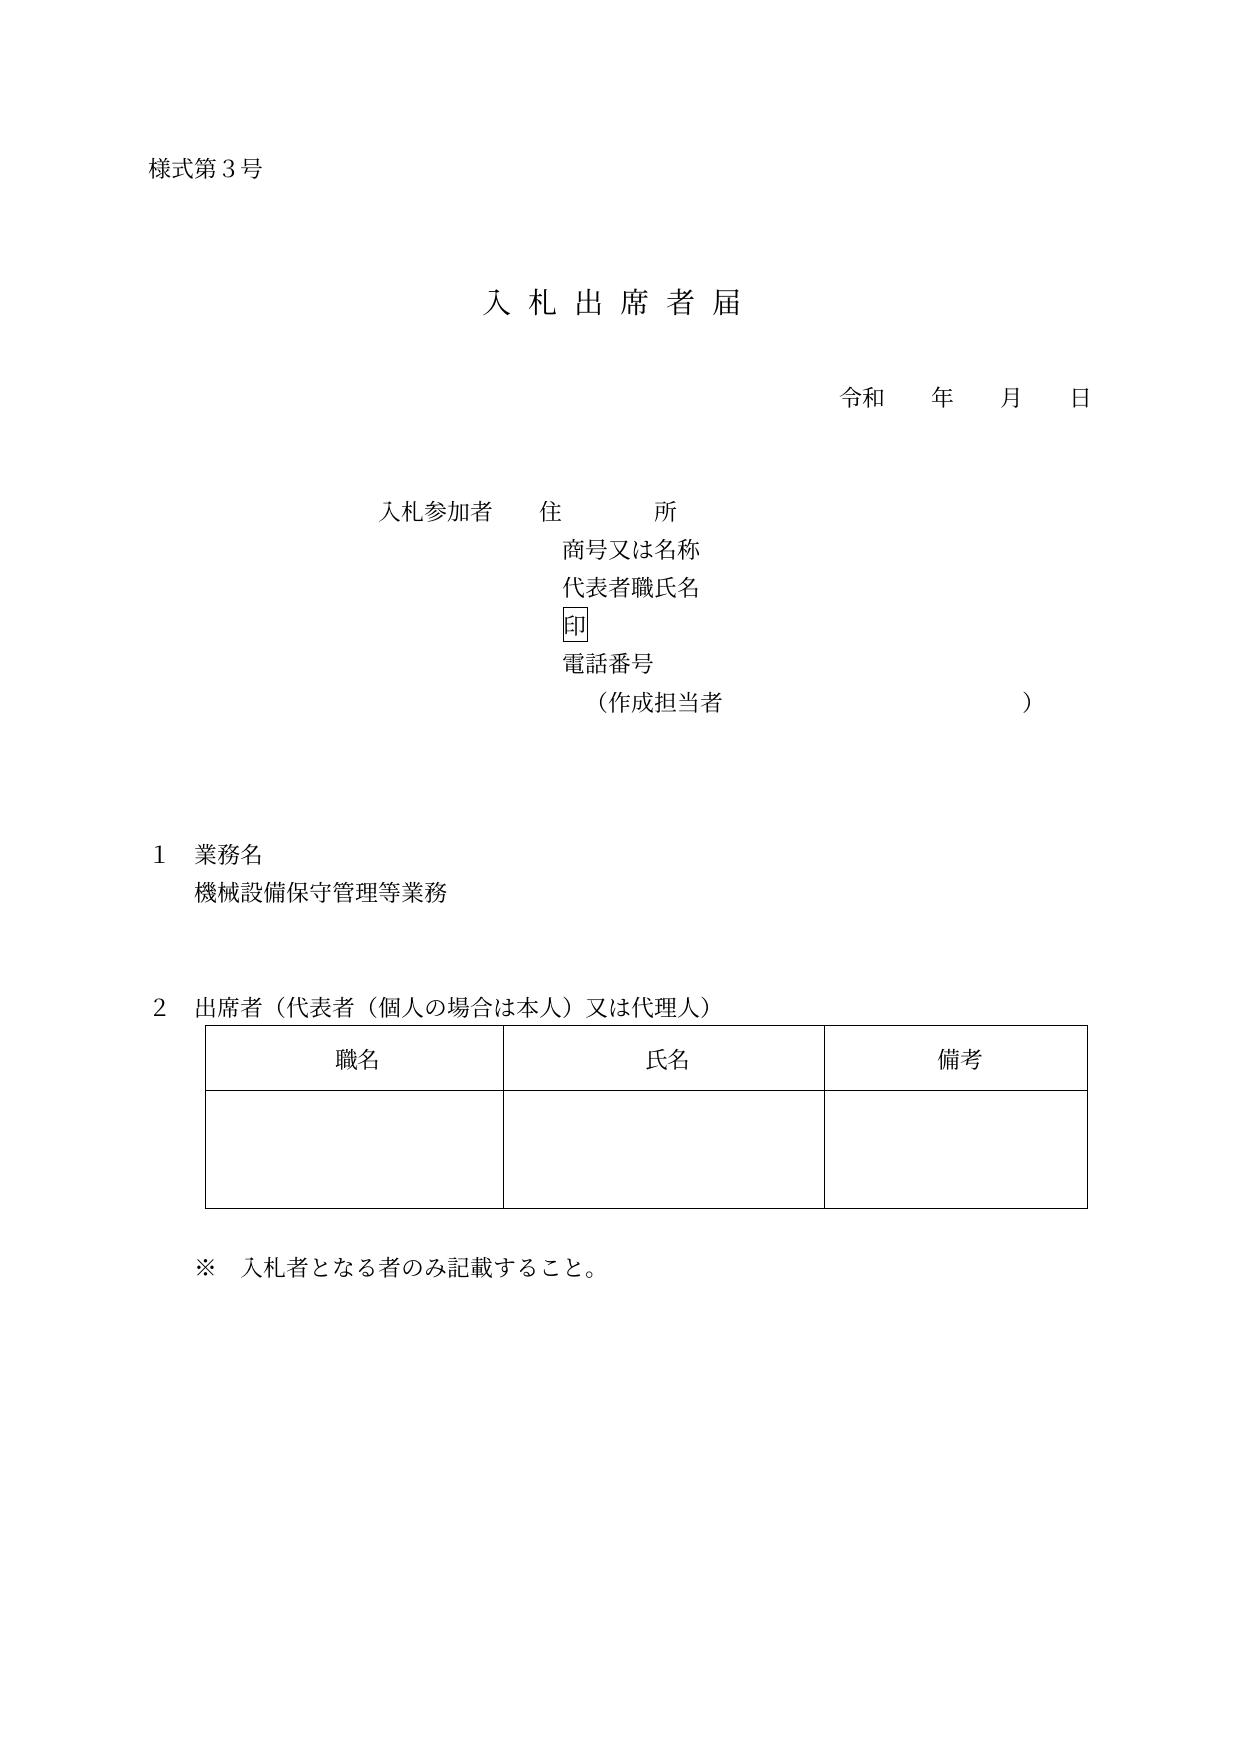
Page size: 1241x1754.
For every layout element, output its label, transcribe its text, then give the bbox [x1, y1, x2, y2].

text 令和 年 月 日 [148, 377, 1092, 415]
text ※ 入札者となる者のみ記載すること。 [148, 1247, 1092, 1286]
text 入札出席者届 [148, 263, 1092, 339]
text 入札参加者 住 所 [148, 491, 1092, 529]
table_header 氏名 [504, 1026, 824, 1090]
text ２ 出席者（代表者（個人の場合は本人）又は代理人） [148, 987, 1092, 1025]
table_header 備考 [825, 1026, 1087, 1090]
text （作成担当者 ） [551, 682, 1092, 720]
text 機械設備保守管理等業務 [148, 873, 1092, 911]
text １ 業務名 [148, 834, 1092, 873]
text 商号又は名称 [551, 529, 1092, 568]
table_cell [206, 1091, 503, 1208]
text 電話番号 [551, 644, 1092, 682]
table_cell [504, 1091, 824, 1208]
table_header 職名 [206, 1026, 503, 1090]
text 様式第３号 [148, 148, 1092, 186]
table_cell [825, 1091, 1087, 1208]
text 代表者職氏名 印 [551, 568, 1092, 644]
